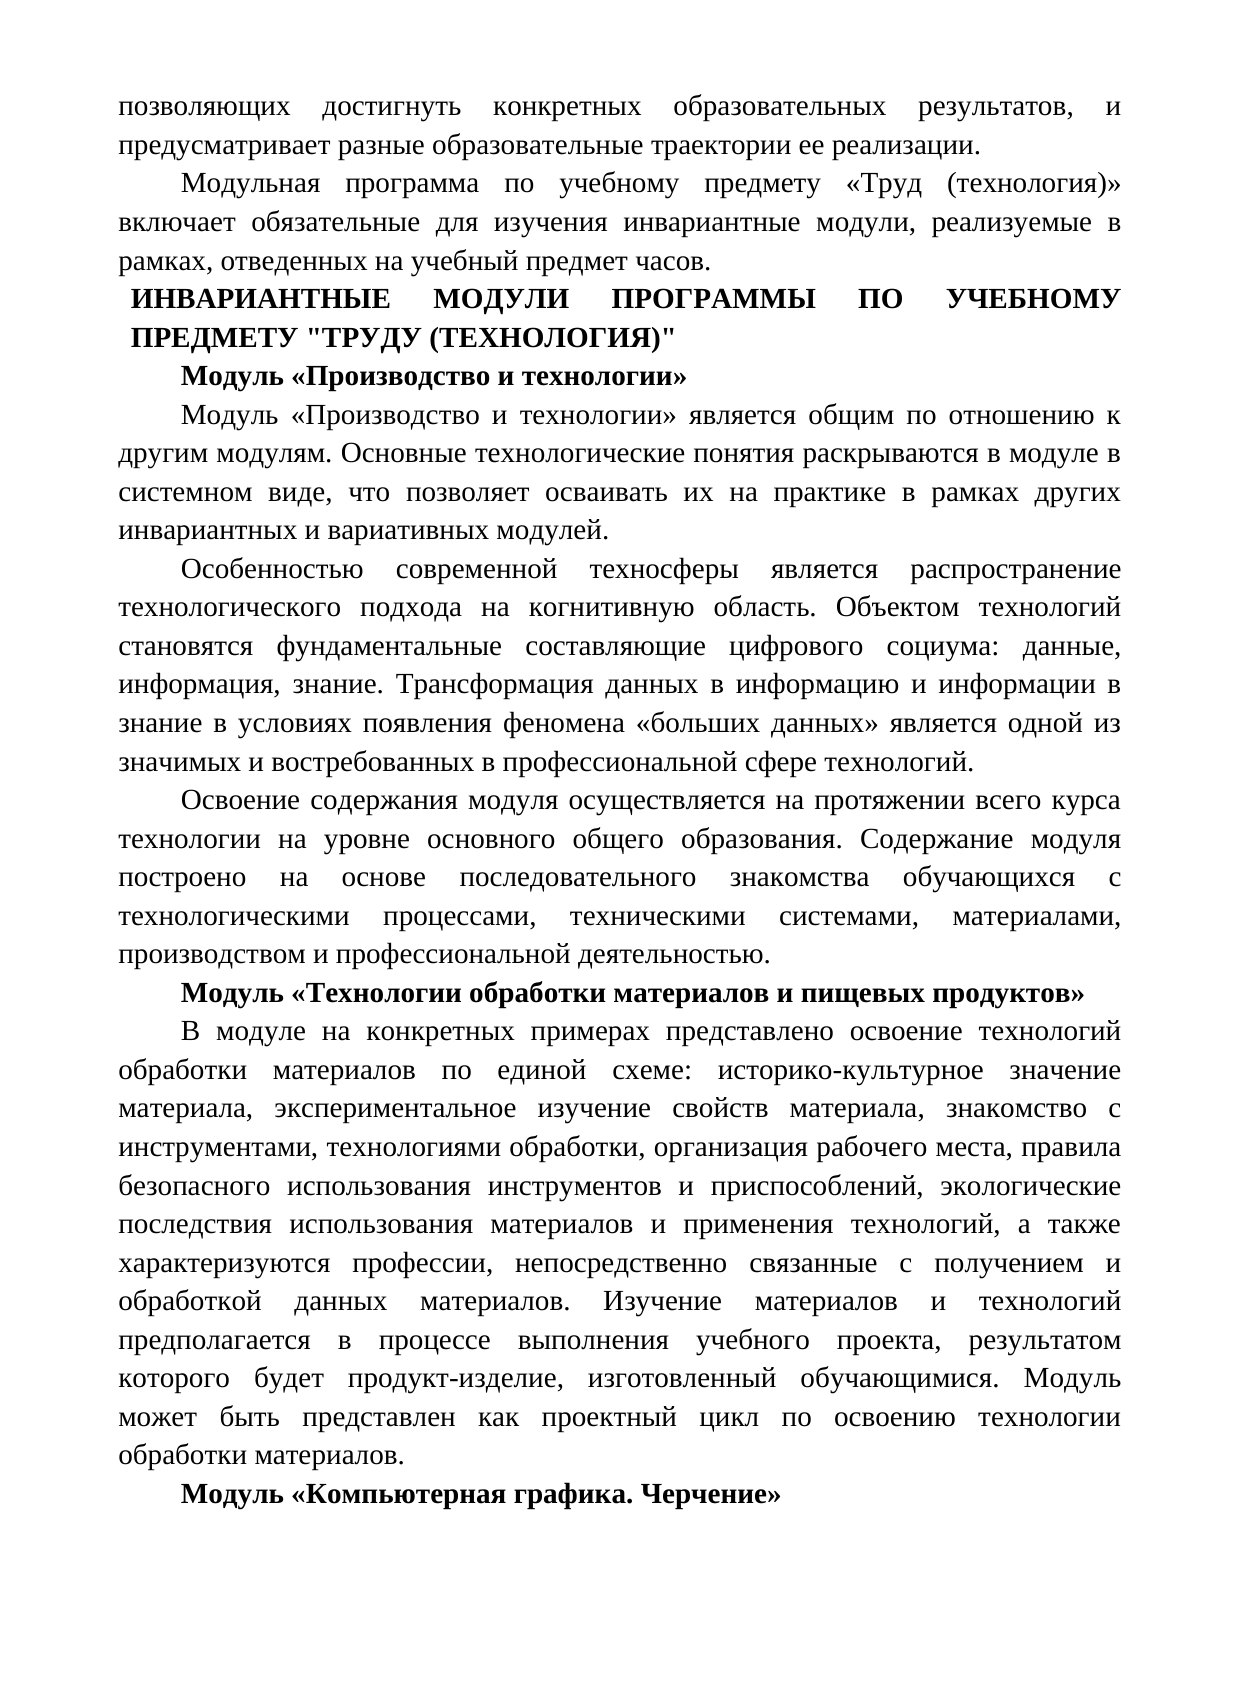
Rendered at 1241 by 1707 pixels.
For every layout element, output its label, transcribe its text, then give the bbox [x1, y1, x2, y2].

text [118, 88, 1122, 161]
text Модуль «Технологии обработки материалов и пищевых продуктов» [118, 975, 1122, 1008]
text В модуле на конкретных примерах представлено освоение технологий обработки материалов по единой схеме: историко-культурное значение материала, экспериментальное изучение свойств материала, знакомство с инструментами, технологиями обработки, организация рабочего места, правила безопасного использования инструментов и приспособлений, экологические последствия использования материалов и применения технологий, а также характеризуются профессии, непосредственно связанные с получением и обработкой данных материалов. Изучение материалов и технологий предполагается в процессе выполнения учебного проекта, результатом которого будет продукт-изделие, изготовленный обучающимися. Модуль может быть представлен как проектный цикл по освоению технологии обработки материалов. [118, 1013, 1122, 1471]
text Модульная программа по учебному предмету «Труд (технология)» включает обязательные для изучения инвариантные модули, реализуемые в рамках, отведенных на учебный предмет часов. [118, 166, 1122, 276]
text Особенностью современной техносферы является распространение технологического подхода на когнитивную область. Объектом технологий становятся фундаментальные составляющие цифрового социума: данные, информация, знание. Трансформация данных в информацию и информации в знание в условиях появления феномена «больших данных» является одной из значимых и востребованных в профессиональной сфере технологий. [118, 551, 1122, 777]
text Модуль «Производство и технологии» является общим по отношению к другим модулям. Основные технологические понятия раскрываются в модуле в системном виде, что позволяет осваивать их на практике в рамках других инвариантных и вариативных модулей. [118, 397, 1122, 546]
text ИНВАРИАНТНЫЕ МОДУЛИ ПРОГРАММЫ ПО УЧЕБНОМУ ПРЕДМЕТУ "ТРУДУ (ТЕХНОЛОГИЯ)" [131, 281, 1122, 353]
text Освоение содержания модуля осуществляется на протяжении всего курса технологии на уровне основного общего образования. Содержание модуля построено на основе последовательного знакомства обучающихся с технологическими процессами, техническими системами, материалами, производством и профессиональной деятельностью. [118, 782, 1122, 970]
text Модуль «Компьютерная графика. Черчение» [118, 1476, 1122, 1509]
text Модуль «Производство и технологии» [118, 358, 1122, 392]
